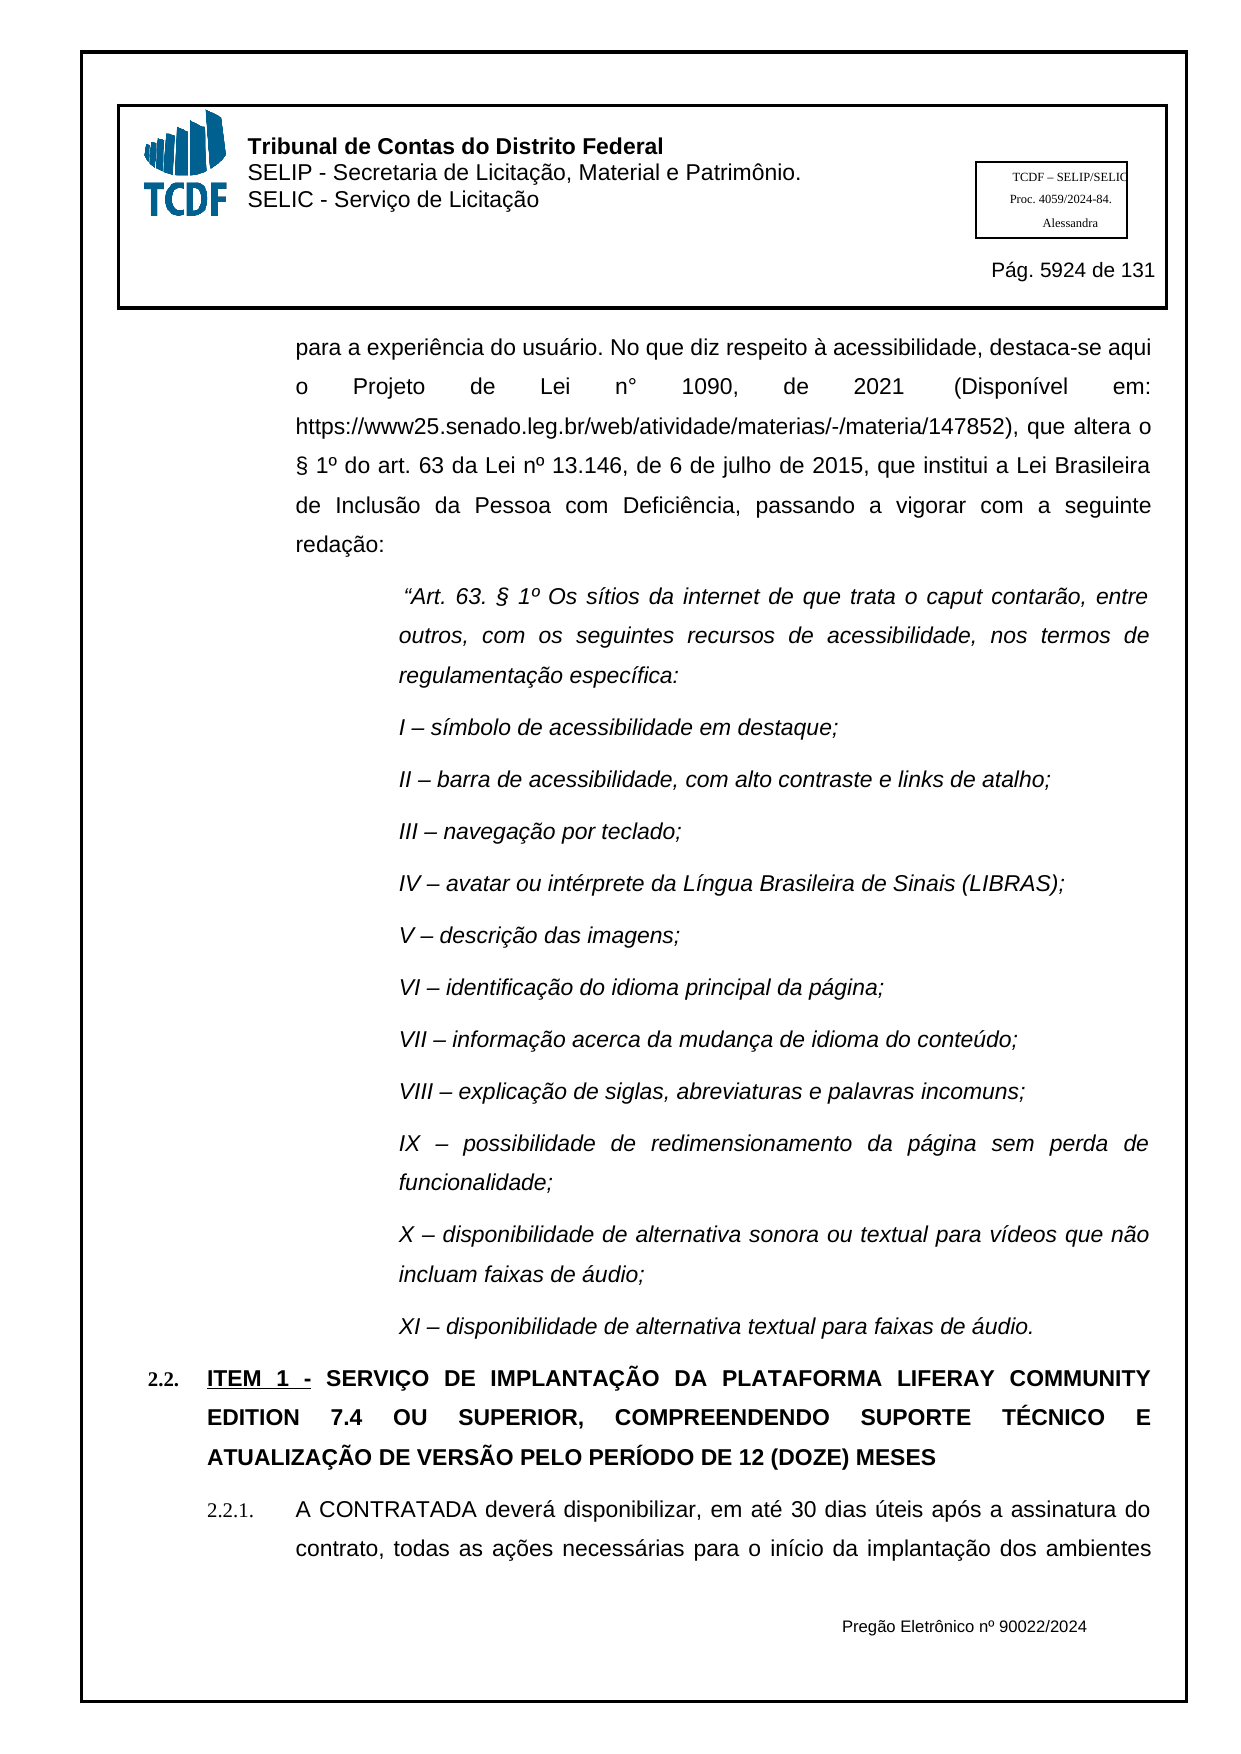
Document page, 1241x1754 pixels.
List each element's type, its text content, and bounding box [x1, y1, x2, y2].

list VII – informação acerca da mudança de idioma do conteúdo; [399, 1026, 1152, 1052]
list ITEM 1 - SERVIÇO DE IMPLANTAÇÃO DA PLATAFORMA LIFERAY COMMUNITY EDITION 7.4 OU SUPERIOR, COMPREENDENDO SUPORTE TÉCNICO E ATUALIZAÇÃO DE VERSÃO PELO PERÍODO DE 12 (DOZE) MESES [148, 1365, 1152, 1470]
list VI – identificação do idioma principal da página; [399, 974, 1152, 1000]
list V – descrição das imagens; [399, 922, 1152, 948]
list X – disponibilidade de alternativa sonora ou textual para vídeos que não incluam faixas de áudio; [399, 1221, 1152, 1287]
list III – navegação por teclado; [399, 818, 1152, 844]
list I – símbolo de acessibilidade em destaque; [399, 714, 1152, 740]
list IX – possibilidade de redimensionamento da página sem perda de funcionalidade; [399, 1130, 1152, 1196]
list II – barra de acessibilidade, com alto contraste e links de atalho; [399, 766, 1152, 792]
list “Art. 63. § 1º Os sítios da internet de que trata o caput contarão, entre outros, com os seguintes recursos de acessibilidade, nos termos de regulamentação específica: [399, 583, 1152, 688]
list VIII – explicação de siglas, abreviaturas e palavras incomuns; [399, 1078, 1152, 1104]
list IV – avatar ou intérprete da Língua Brasileira de Sinais (LIBRAS); [399, 870, 1152, 896]
picture [129, 107, 241, 218]
list XI – disponibilidade de alternativa textual para faixas de áudio. [399, 1313, 1152, 1339]
